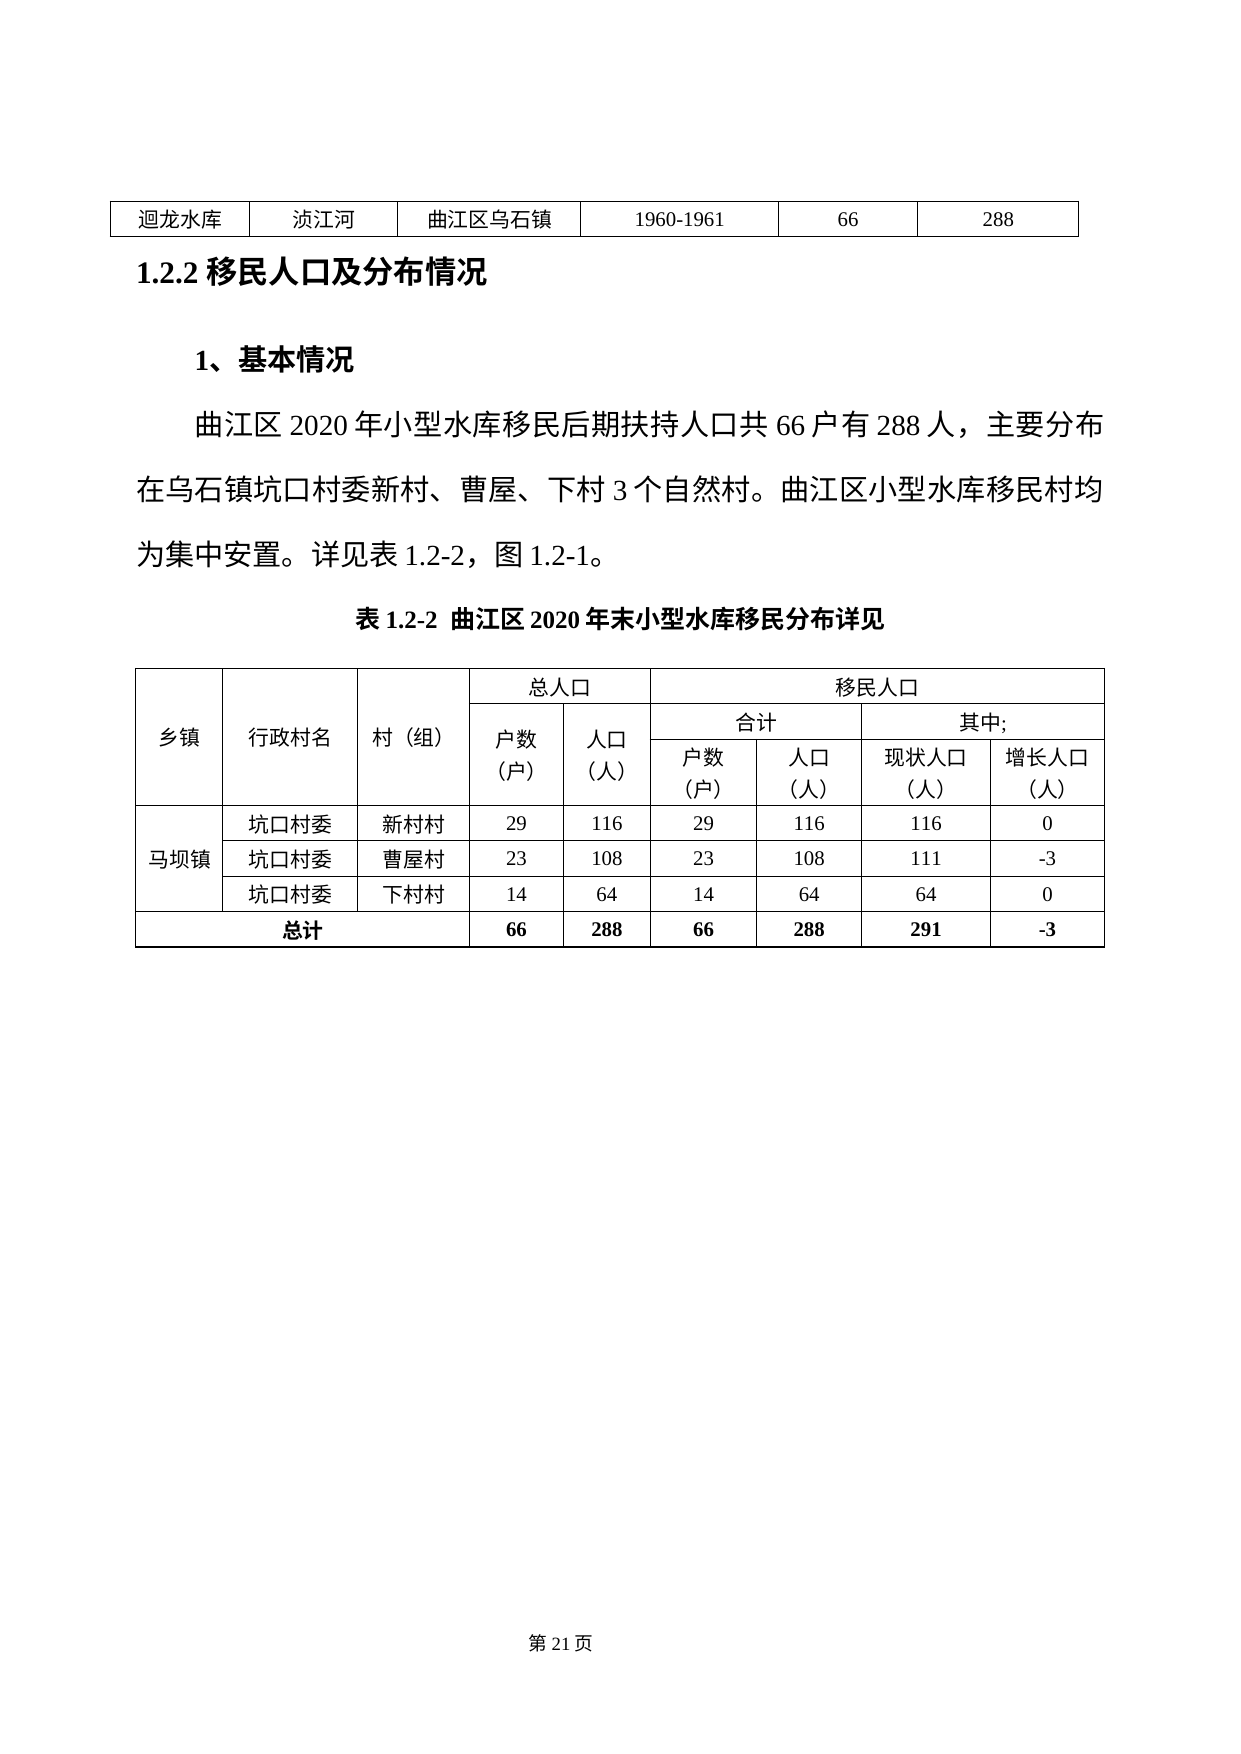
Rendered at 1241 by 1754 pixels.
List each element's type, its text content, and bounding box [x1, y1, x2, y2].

table_cell 116 [862, 806, 990, 840]
table_cell 116 [757, 806, 861, 840]
table_cell 曲江区乌石镇 [398, 202, 580, 236]
table_cell 坑口村委 [223, 841, 357, 876]
table_cell -3 [991, 912, 1104, 946]
table_cell 合计 [651, 704, 861, 739]
text 表1.2-2 曲江区2020年末小型水库移民分布详见 [136, 585, 1104, 650]
table_header 总人口 [470, 669, 650, 703]
table_cell 0 [991, 877, 1104, 911]
table_cell 64 [757, 877, 861, 911]
table_cell 增长人口 （人） [991, 740, 1104, 805]
table_cell 人口 （人） [564, 704, 650, 805]
table_cell 23 [651, 841, 756, 876]
table_cell 64 [564, 877, 650, 911]
table_cell 288 [757, 912, 861, 946]
table_header 村（组） [358, 669, 469, 805]
text 曲江区2020年小型水库移民后期扶持人口共66户有288人，主要分布在乌石镇坑口村委新村、曹屋、下村3个自然村。曲江区小型水库移民村均为集中安置。详见表1.2-2，图1.2-1。 [136, 390, 1104, 585]
table_cell 29 [651, 806, 756, 840]
table_cell 现状人口 （人） [862, 740, 990, 805]
table_cell 总计 [136, 912, 469, 946]
table_cell 116 [564, 806, 650, 840]
table_cell 新村村 [358, 806, 469, 840]
table_header 行政村名 [223, 669, 357, 805]
table_cell 14 [651, 877, 756, 911]
table_cell 马坝镇 [136, 806, 222, 911]
table_cell 户数 （户） [470, 704, 563, 805]
text 1、基本情况 [136, 325, 1104, 390]
table_cell 浈江河 [250, 202, 397, 236]
table_cell 1960-1961 [581, 202, 778, 236]
table_cell 288 [918, 202, 1078, 236]
table_cell 14 [470, 877, 563, 911]
table_cell 0 [991, 806, 1104, 840]
table_cell 坑口村委 [223, 806, 357, 840]
table_cell 66 [651, 912, 756, 946]
table_cell 111 [862, 841, 990, 876]
table_cell 108 [757, 841, 861, 876]
table_header 乡镇 [136, 669, 222, 805]
table_cell 坑口村委 [223, 877, 357, 911]
table_cell 人口 （人） [757, 740, 861, 805]
table_cell 曹屋村 [358, 841, 469, 876]
table_cell 66 [779, 202, 917, 236]
table_cell 迴龙水库 [111, 202, 249, 236]
table_cell 户数 （户） [651, 740, 756, 805]
table_cell 108 [564, 841, 650, 876]
subtitle 1.2.2 移民人口及分布情况 [136, 237, 1104, 302]
table_cell 66 [470, 912, 563, 946]
table_cell 64 [862, 877, 990, 911]
table_cell 288 [564, 912, 650, 946]
table_cell 23 [470, 841, 563, 876]
table_cell 291 [862, 912, 990, 946]
table_cell -3 [991, 841, 1104, 876]
table_header 移民人口 [651, 669, 1104, 703]
table_cell 下村村 [358, 877, 469, 911]
table_cell 29 [470, 806, 563, 840]
table_cell 其中; [862, 704, 1104, 739]
